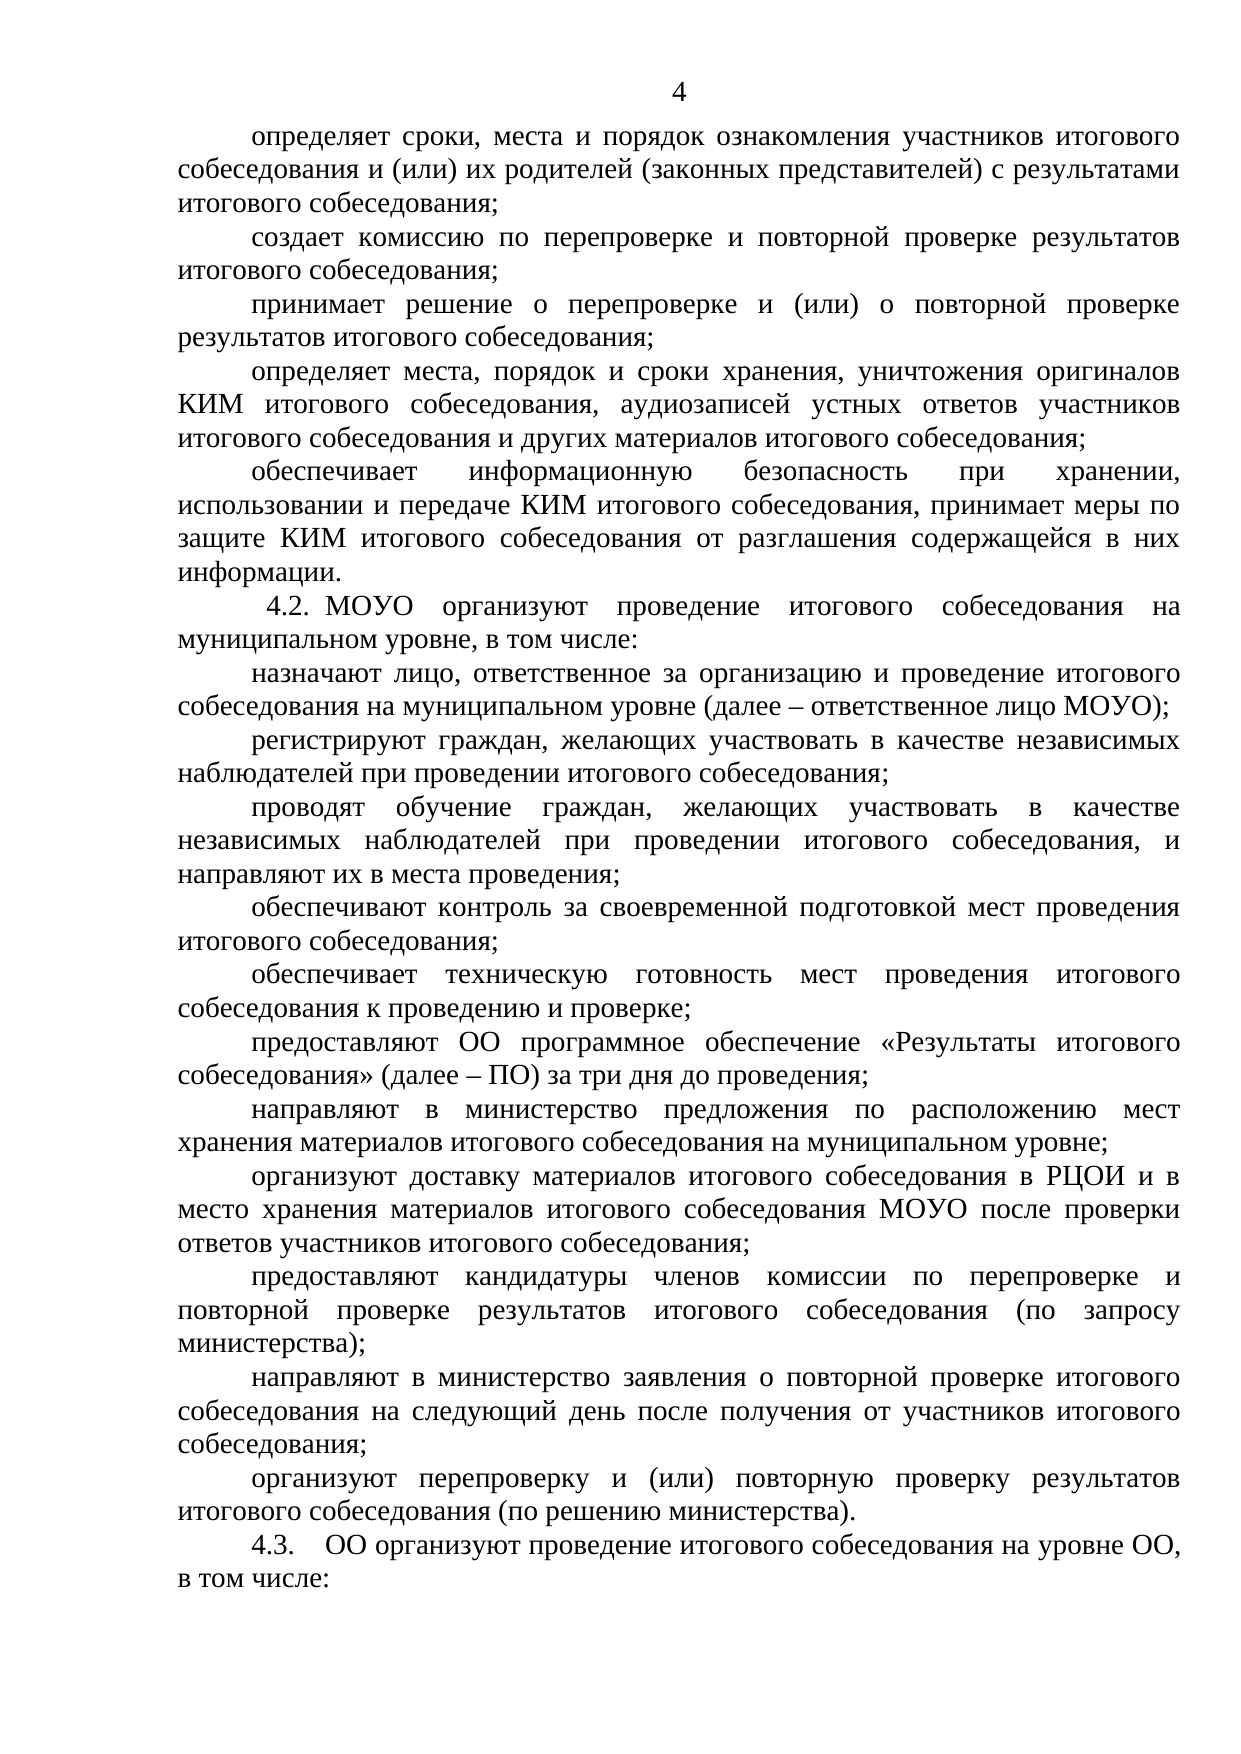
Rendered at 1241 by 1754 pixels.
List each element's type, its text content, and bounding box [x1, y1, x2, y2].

text назначают лицо, ответственное за организацию и проведение итогового собеседования на муниципальном уровне (далее – ответственное лицо МОУО); [177, 655, 1181, 722]
text регистрируют граждан, желающих участвовать в качестве независимых наблюдателей при проведении итогового собеседования; [177, 722, 1181, 789]
text направляют в министерство предложения по расположению мест хранения материалов итогового собеседования на муниципальном уровне; [177, 1091, 1181, 1158]
list направляют в министерство заявления о повторной проверке итогового собеседования на следующий день после получения от участников итогового собеседования; [177, 1359, 1181, 1460]
text определяет места, порядок и сроки хранения, уничтожения оригиналов КИМ итогового собеседования, аудиозаписей устных ответов участников итогового собеседования и других материалов итогового собеседования; [177, 353, 1181, 453]
text проводят обучение граждан, желающих участвовать в качестве независимых наблюдателей при проведении итогового собеседования, и направляют их в места проведения; [177, 789, 1181, 889]
text предоставляют ОО программное обеспечение «Результаты итогового собеседования» (далее – ПО) за три дня до проведения; [177, 1024, 1181, 1091]
text обеспечивает информационную безопасность при хранении, использовании и передаче КИМ итогового собеседования, принимает меры по защите КИМ итогового собеседования от разглашения содержащейся в них информации. [177, 453, 1181, 588]
text принимает решение о перепроверке и (или) о повторной проверке результатов итогового собеседования; [177, 286, 1181, 353]
text обеспечивает техническую готовность мест проведения итогового собеседования к проведению и проверке; [177, 957, 1181, 1024]
list ОО организуют проведение итогового собеседования на уровне ОО, в том числе: [177, 1527, 1181, 1594]
text обеспечивают контроль за своевременной подготовкой мест проведения итогового собеседования; [177, 889, 1181, 957]
text определяет сроки, места и порядок ознакомления участников итогового собеседования и (или) их родителей (законных представителей) с результатами итогового собеседования; [177, 118, 1181, 219]
text создает комиссию по перепроверке и повторной проверке результатов итогового собеседования; [177, 219, 1181, 286]
text предоставляют кандидатуры членов комиссии по перепроверке и повторной проверке результатов итогового собеседования (по запросу министерства); [177, 1258, 1181, 1359]
text организуют перепроверку и (или) повторную проверку результатов итогового собеседования (по решению министерства). [177, 1460, 1181, 1527]
list МОУО организуют проведение итогового собеседования на муниципальном уровне, в том числе: [177, 588, 1181, 655]
text организуют доставку материалов итогового собеседования в РЦОИ и в место хранения материалов итогового собеседования МОУО после проверки ответов участников итогового собеседования; [177, 1158, 1181, 1258]
